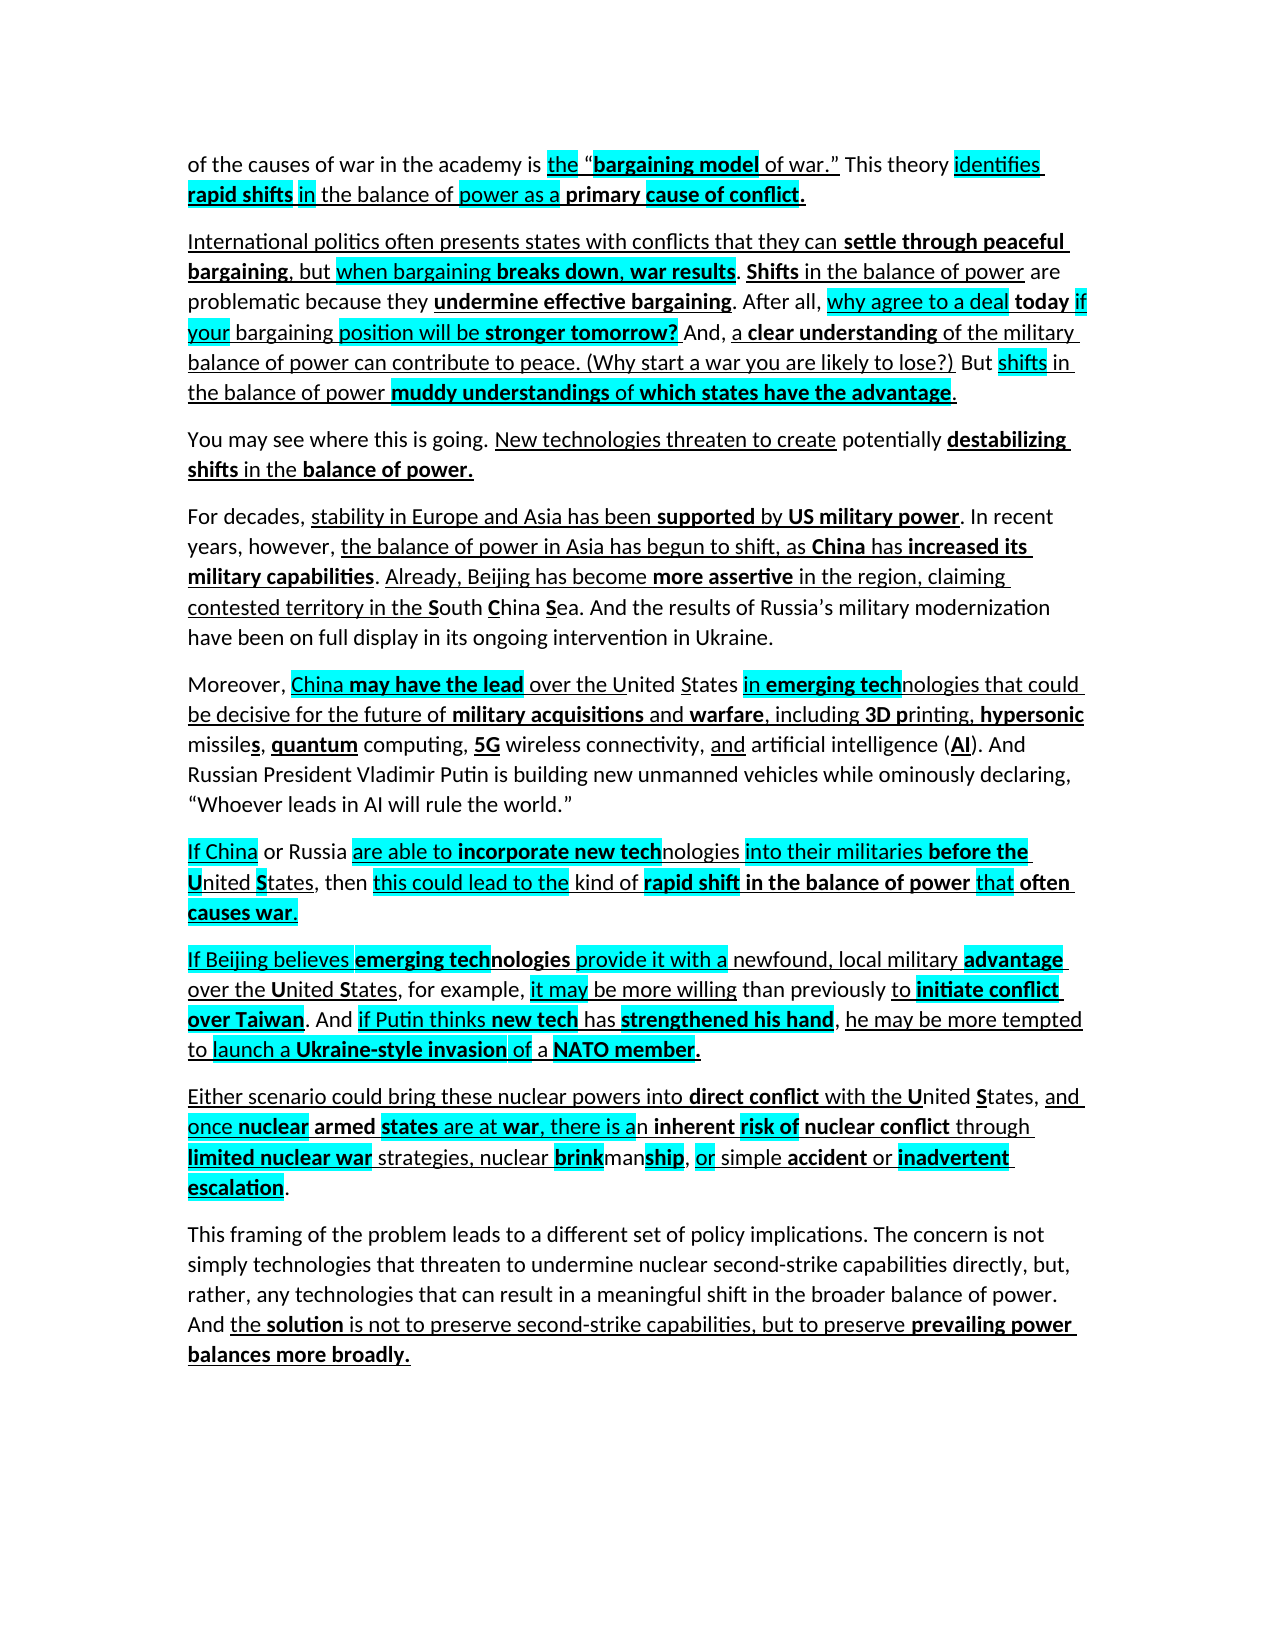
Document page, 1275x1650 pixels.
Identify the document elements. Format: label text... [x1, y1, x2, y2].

text You may see where this is going. New technologies threaten to create potentially destabilizing shifts in the balance of power. [187, 425, 1087, 483]
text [187, 150, 1087, 208]
text If China or Russia are able to incorporate new technologies into their militaries before the United States, then this could lead to the kind of rapid shift in the balance of power that often causes war. [187, 837, 1087, 926]
text Moreover, China may have the lead over the United States in emerging technologies that could be decisive for the future of military acquisitions and warfare, including 3D printing, hypersonic missiles, quantum computing, 5G wireless connectivity, and artificial intelligence (AI). And Russian President Vladimir Putin is building new unmanned vehicles while ominously declaring, “Whoever leads in AI will rule the world.” [187, 670, 1087, 819]
text This framing of the problem leads to a different set of policy implications. The concern is not simply technologies that threaten to undermine nuclear second-strike capabilities directly, but, rather, any technologies that can result in a meaningful shift in the broader balance of power. And the solution is not to preserve second-strike capabilities, but to preserve prevailing power balances more broadly. [187, 1220, 1087, 1369]
text For decades, stability in Europe and Asia has been supported by US military power. In recent years, however, the balance of power in Asia has begun to shift, as China has increased its military capabilities. Already, Beijing has become more assertive in the region, claiming contested territory in the South China Sea. And the results of Russia’s military modernization have been on full display in its ongoing intervention in Ukraine. [187, 502, 1087, 651]
text Either scenario could bring these nuclear powers into direct conflict with the United States, and once nuclear armed states are at war, there is an inherent risk of nuclear conflict through limited nuclear war strategies, nuclear brinkmanship, or simple accident or inadvertent escalation. [187, 1082, 1087, 1201]
text If Beijing believes emerging technologies provide it with a newfound, local military advantage over the United States, for example, it may be more willing than previously to initiate conflict over Taiwan. And if Putin thinks new tech has strengthened his hand, he may be more tempted to launch a Ukraine-style invasion of a NATO member. [187, 945, 1087, 1063]
text International politics often presents states with conflicts that they can settle through peaceful bargaining, but when bargaining breaks down, war results. Shifts in the balance of power are problematic because they undermine effective bargaining. After all, why agree to a deal today if your bargaining position will be stronger tomorrow? And, a clear understanding of the military balance of power can contribute to peace. (Why start a war you are likely to lose?) But shifts in the balance of power muddy understandings of which states have the advantage. [187, 227, 1087, 406]
